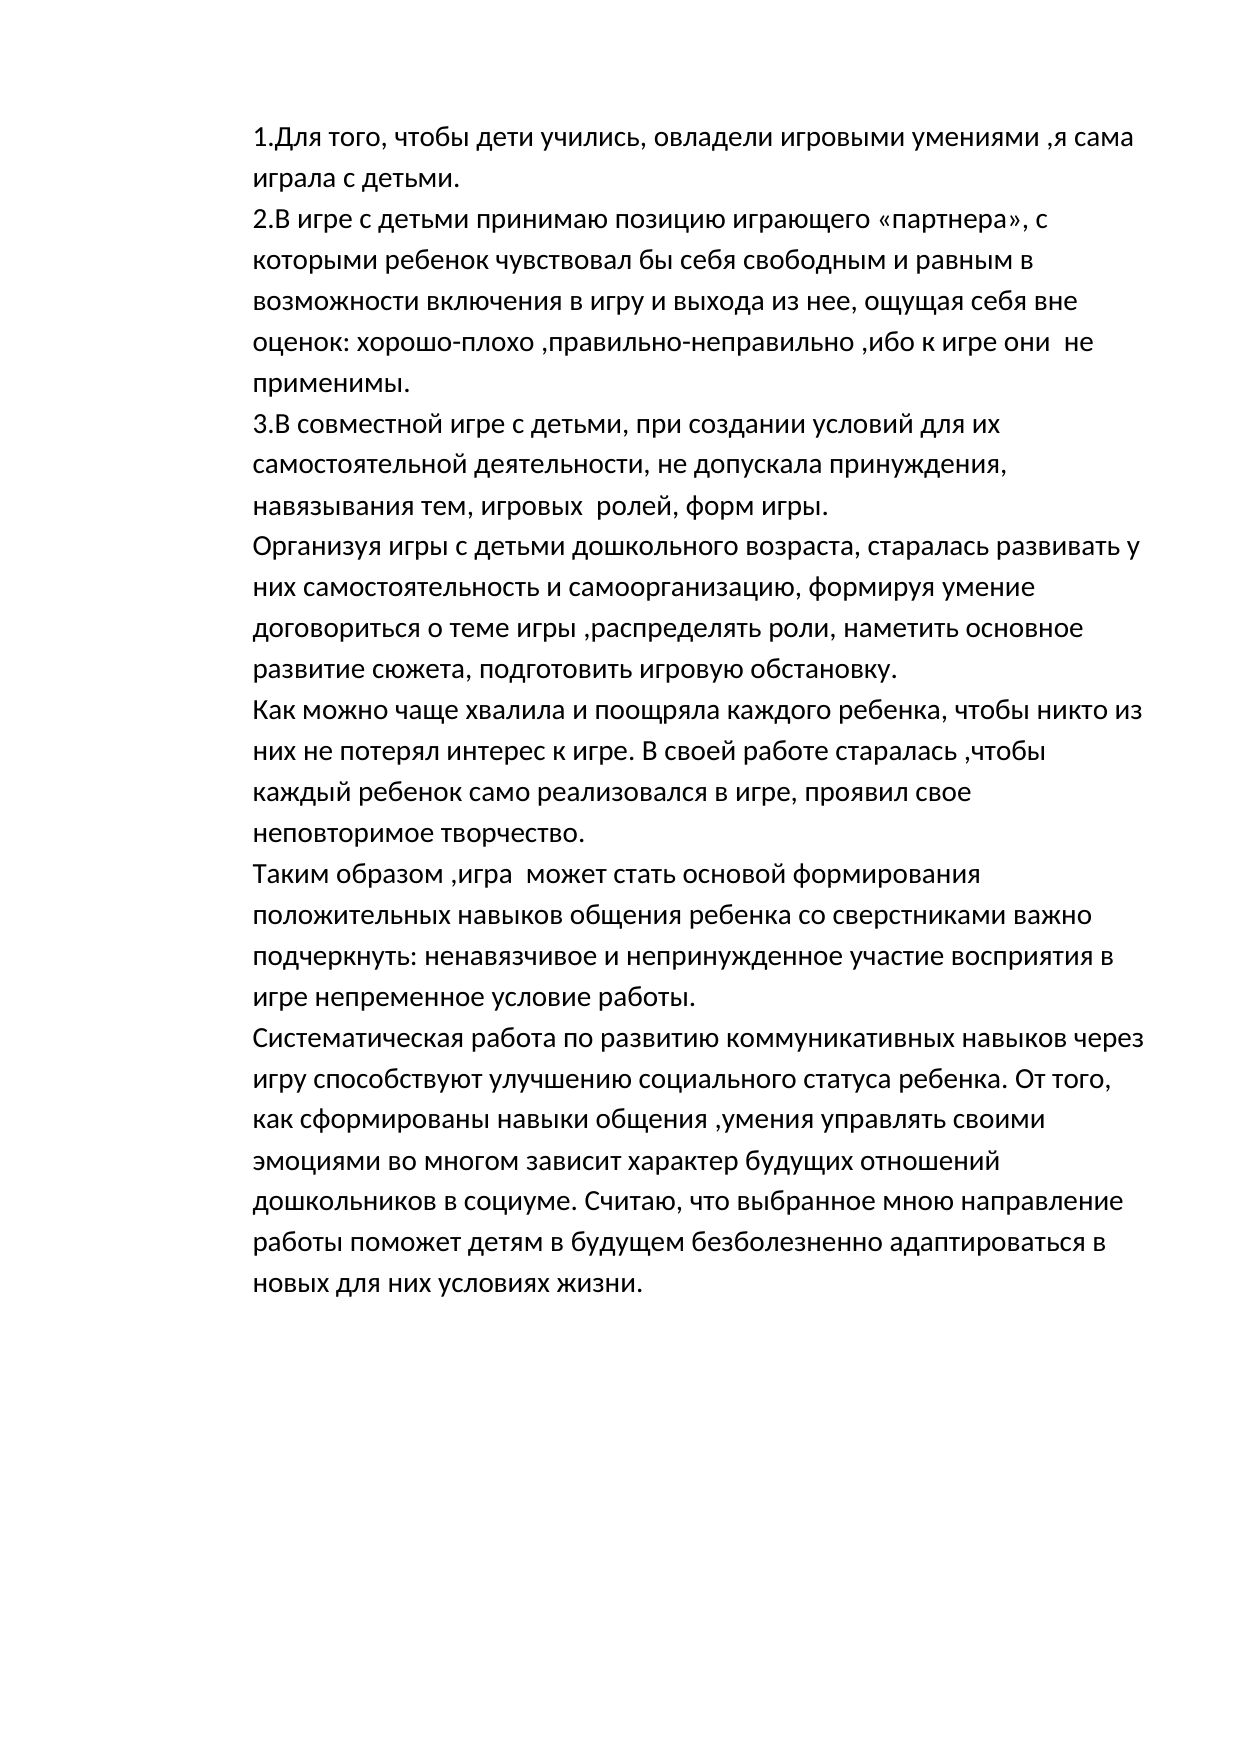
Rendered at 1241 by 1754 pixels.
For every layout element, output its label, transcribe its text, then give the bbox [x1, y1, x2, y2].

list 1.Для того, чтобы дети учились, овладели игровыми умениями ,я сама играла с детьми. [252, 118, 1152, 195]
list Таким образом ,игра может стать основой формирования положительных навыков общения ребенка со сверстниками важно подчеркнуть: ненавязчивое и непринужденное участие восприятия в игре непременное условие работы. [252, 855, 1152, 1013]
list 3.В совместной игре с детьми, при создании условий для их самостоятельной деятельности, не допускала принуждения, навязывания тем, игровых ролей, форм игры. [252, 405, 1152, 522]
list 2.В игре с детьми принимаю позицию играющего «партнера», с которыми ребенок чувствовал бы себя свободным и равным в возможности включения в игру и выхода из нее, ощущая себя вне оценок: хорошо-плохо ,правильно-неправильно ,ибо к игре они не применимы. [252, 200, 1152, 399]
list Организуя игры с детьми дошкольного возраста, старалась развивать у них самостоятельность и самоорганизацию, формируя умение договориться о теме игры ,распределять роли, наметить основное развитие сюжета, подготовить игровую обстановку. [252, 527, 1152, 686]
list Систематическая работа по развитию коммуникативных навыков через игру способствуют улучшению социального статуса ребенка. От того, как сформированы навыки общения ,умения управлять своими эмоциями во многом зависит характер будущих отношений дошкольников в социуме. Считаю, что выбранное мною направление работы поможет детям в будущем безболезненно адаптироваться в новых для них условиях жизни. [252, 1019, 1152, 1300]
list Как можно чаще хвалила и поощряла каждого ребенка, чтобы никто из них не потерял интерес к игре. В своей работе старалась ,чтобы каждый ребенок само реализовался в игре, проявил свое неповторимое творчество. [252, 691, 1152, 850]
